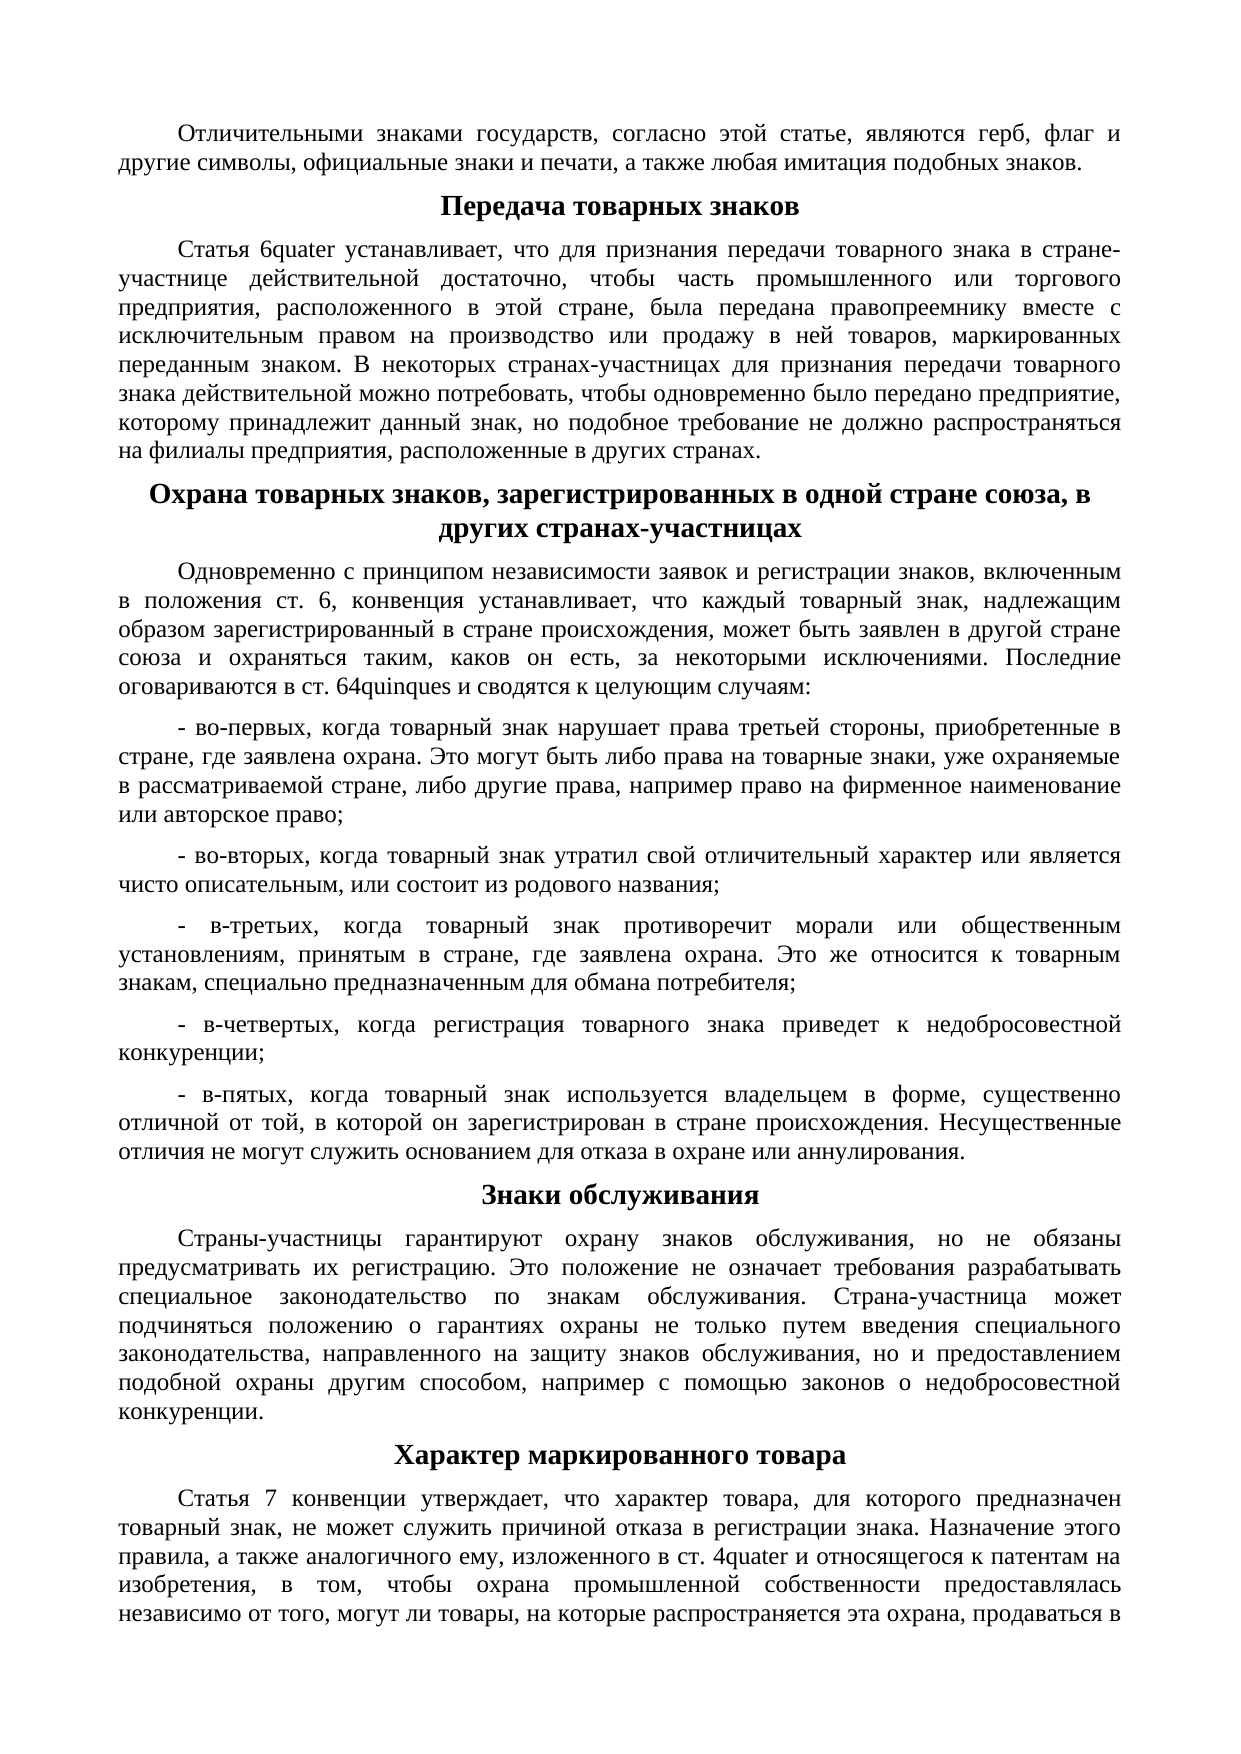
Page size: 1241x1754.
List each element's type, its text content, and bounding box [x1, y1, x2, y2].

text Отличительными знаками государств, согласно этой статье, являются герб, флаг и другие символы, официальные знаки и печати, а также любая имитация подобных знаков. [118, 118, 1122, 176]
text - во-вторых, когда товарный знак утратил свой отличительный характер или является чисто описательным, или состоит из родового названия; [118, 840, 1122, 897]
text - во-первых, когда товарный знак нарушает права третьей стороны, приобретенные в стране, где заявлена охрана. Это могут быть либо права на товарные знаки, уже охраняемые в рассматриваемой стране, либо другие права, например право на фирменное наименование или авторское право; [118, 712, 1122, 827]
text Статья 6quater устанавливает, что для признания передачи товарного знака в стране-участнице действительной достаточно, чтобы часть промышленного или торгового предприятия, расположенного в этой стране, была передана правопреемнику вместе с исключительным правом на производство или продажу в ней товаров, маркированных переданным знаком. В некоторых странах-участницах для признания передачи товарного знака действительной можно потребовать, чтобы одновременно было передано предприятие, которому принадлежит данный знак, но подобное требование не должно распространяться на филиалы предприятия, расположенные в других странах. [118, 234, 1122, 464]
text Cтраны-участницы гарантируют охрану знаков обслуживания, но не обязаны предусматривать их регистрацию. Это положение не означает требования разрабатывать специальное законодательство по знакам обслуживания. Страна-участница может подчиняться положению о гарантиях охраны не только путем введения специального законодательства, направленного на защиту знаков обслуживания, но и предоставлением подобной охраны другим способом, например с помощью законов о недобросовестной конкуренции. [118, 1223, 1122, 1425]
text Охрана товарных знаков, зарегистрированных в одной стране союза, в других странах-участницах [118, 477, 1122, 544]
text - в-пятых, когда товарный знак используется владельцем в форме, существенно отличной от той, в которой он зарегистрирован в стране происхождения. Несущественные отличия не могут служить основанием для отказа в охране или аннулирования. [118, 1079, 1122, 1165]
text Одновременно с принципом независимости заявок и регистрации знаков, включенным в положения ст. 6, конвенция устанавливает, что каждый товарный знак, надлежащим образом зарегистрированный в стране происхождения, может быть заявлен в другой стране союза и охраняться таким, каков он есть, за некоторыми исключениями. Последние оговариваются в ст. 64quinques и сводятся к целующим случаям: [118, 556, 1122, 700]
text Знаки обслуживания [118, 1177, 1122, 1211]
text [118, 1483, 1122, 1627]
text - в-третьих, когда товарный знак противоречит морали или общественным установлениям, принятым в стране, где заявлена охрана. Это же относится к товарным знакам, специально предназначенным для обмана потребителя; [118, 910, 1122, 996]
text Характер маркированного товара [118, 1437, 1122, 1471]
text - в-четвертых, когда регистрация товарного знака приведет к недобросовестной конкуренции; [118, 1009, 1122, 1066]
text Передача товарных знаков [118, 188, 1122, 222]
